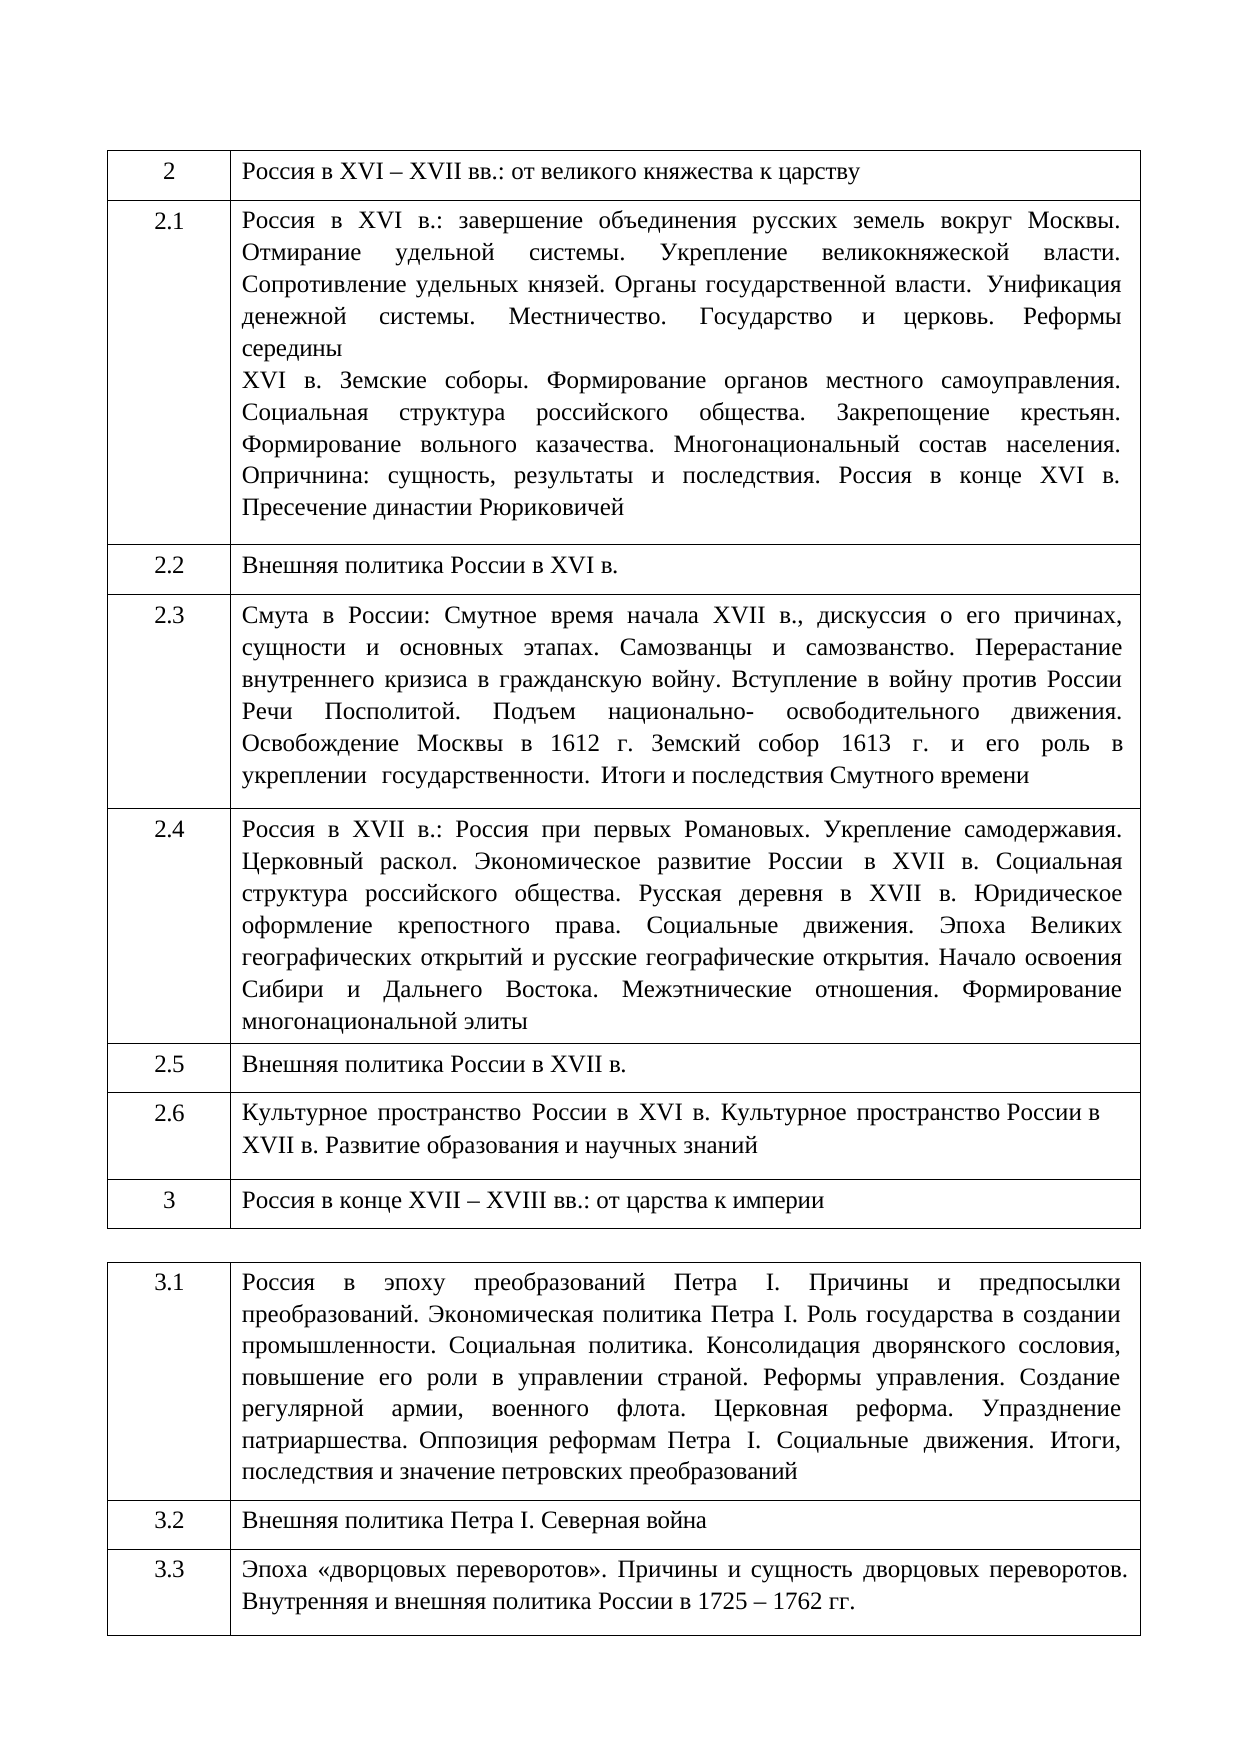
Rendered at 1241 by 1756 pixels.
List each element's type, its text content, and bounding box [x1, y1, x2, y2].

table_cell Россия в конце XVII – XVIII вв.: от царства к империи [231, 1180, 1140, 1228]
table_cell Россия в XVII в.: Россия при первых Романовых. Укрепление самодержавия. Церковный раскол. Экономическое развитие России в XVII в. Социальная структура российского общества. Русская деревня в XVII в. Юридическое оформление крепостного права. Социальные движения. Эпоха Великих географических открытий и русские географические открытия. Начало освоения Сибири и Дальнего Востока. Межэтнические отношения. Формирование многонациональной элиты [231, 809, 1140, 1043]
table_cell 3.3 [108, 1550, 230, 1635]
table_cell Внешняя политика России в XVII в. [231, 1044, 1140, 1092]
table_cell Эпоха «дворцовых переворотов». Причины и сущность дворцовых переворотов. Внутренняя и внешняя политика России в 1725 – 1762 гг. [231, 1550, 1140, 1635]
table_cell 2.4 [108, 809, 230, 1043]
table_cell Смута в России: Смутное время начала XVII в., дискуссия о его причинах, сущности и основных этапах. Самозванцы и самозванство. Перерастание внутреннего кризиса в гражданскую войну. Вступление в войну против России Речи Посполитой. Подъем национально- освободительного движения. Освобождение Москвы в 1612 г. Земский собор 1613 г. и его роль в укреплении государственности. Итоги и последствия Смутного времени [231, 595, 1140, 808]
table_cell 2.5 [108, 1044, 230, 1092]
table_header Россия в XVI – XVII вв.: от великого княжества к царству [231, 151, 1140, 200]
table_cell Внешняя политика России в XVI в. [231, 545, 1140, 594]
table_cell 2.2 [108, 545, 230, 594]
table_header 3.1 [108, 1263, 230, 1500]
table_header 2 [108, 151, 230, 200]
table_header Россия в эпоху преобразований Петра I. Причины и предпосылки преобразований. Экономическая политика Петра I. Роль государства в создании промышленности. Социальная политика. Консолидация дворянского сословия, повышение его роли в управлении страной. Реформы управления. Создание регулярной армии, военного флота. Церковная реформа. Упразднение патриаршества. Оппозиция реформам Петра I. Социальные движения. Итоги, последствия и значение петровских преобразований [231, 1263, 1140, 1500]
table_cell Россия в XVI в.: завершение объединения русских земель вокруг Москвы. Отмирание удельной системы. Укрепление великокняжеской власти. Сопротивление удельных князей. Органы государственной власти. Унификация денежной системы. Местничество. Государство и церковь. Реформы середины XVI в. Земские соборы. Формирование органов местного самоуправления. Социальная структура российского общества. Закрепощение крестьян. Формирование вольного казачества. Многонациональный состав населения. Опричнина: сущность, результаты и последствия. Россия в конце XVI в. Пресечение династии Рюриковичей [231, 201, 1140, 544]
table_cell 3 [108, 1180, 230, 1228]
table_cell 2.3 [108, 595, 230, 808]
table_cell 3.2 [108, 1501, 230, 1549]
table_cell 2.6 [108, 1093, 230, 1179]
table_cell Внешняя политика Петра I. Северная война [231, 1501, 1140, 1549]
table_cell 2.1 [108, 201, 230, 544]
table_cell Культурное пространство России в XVI в. Культурное пространство России в XVII в. Развитие образования и научных знаний [231, 1093, 1140, 1179]
